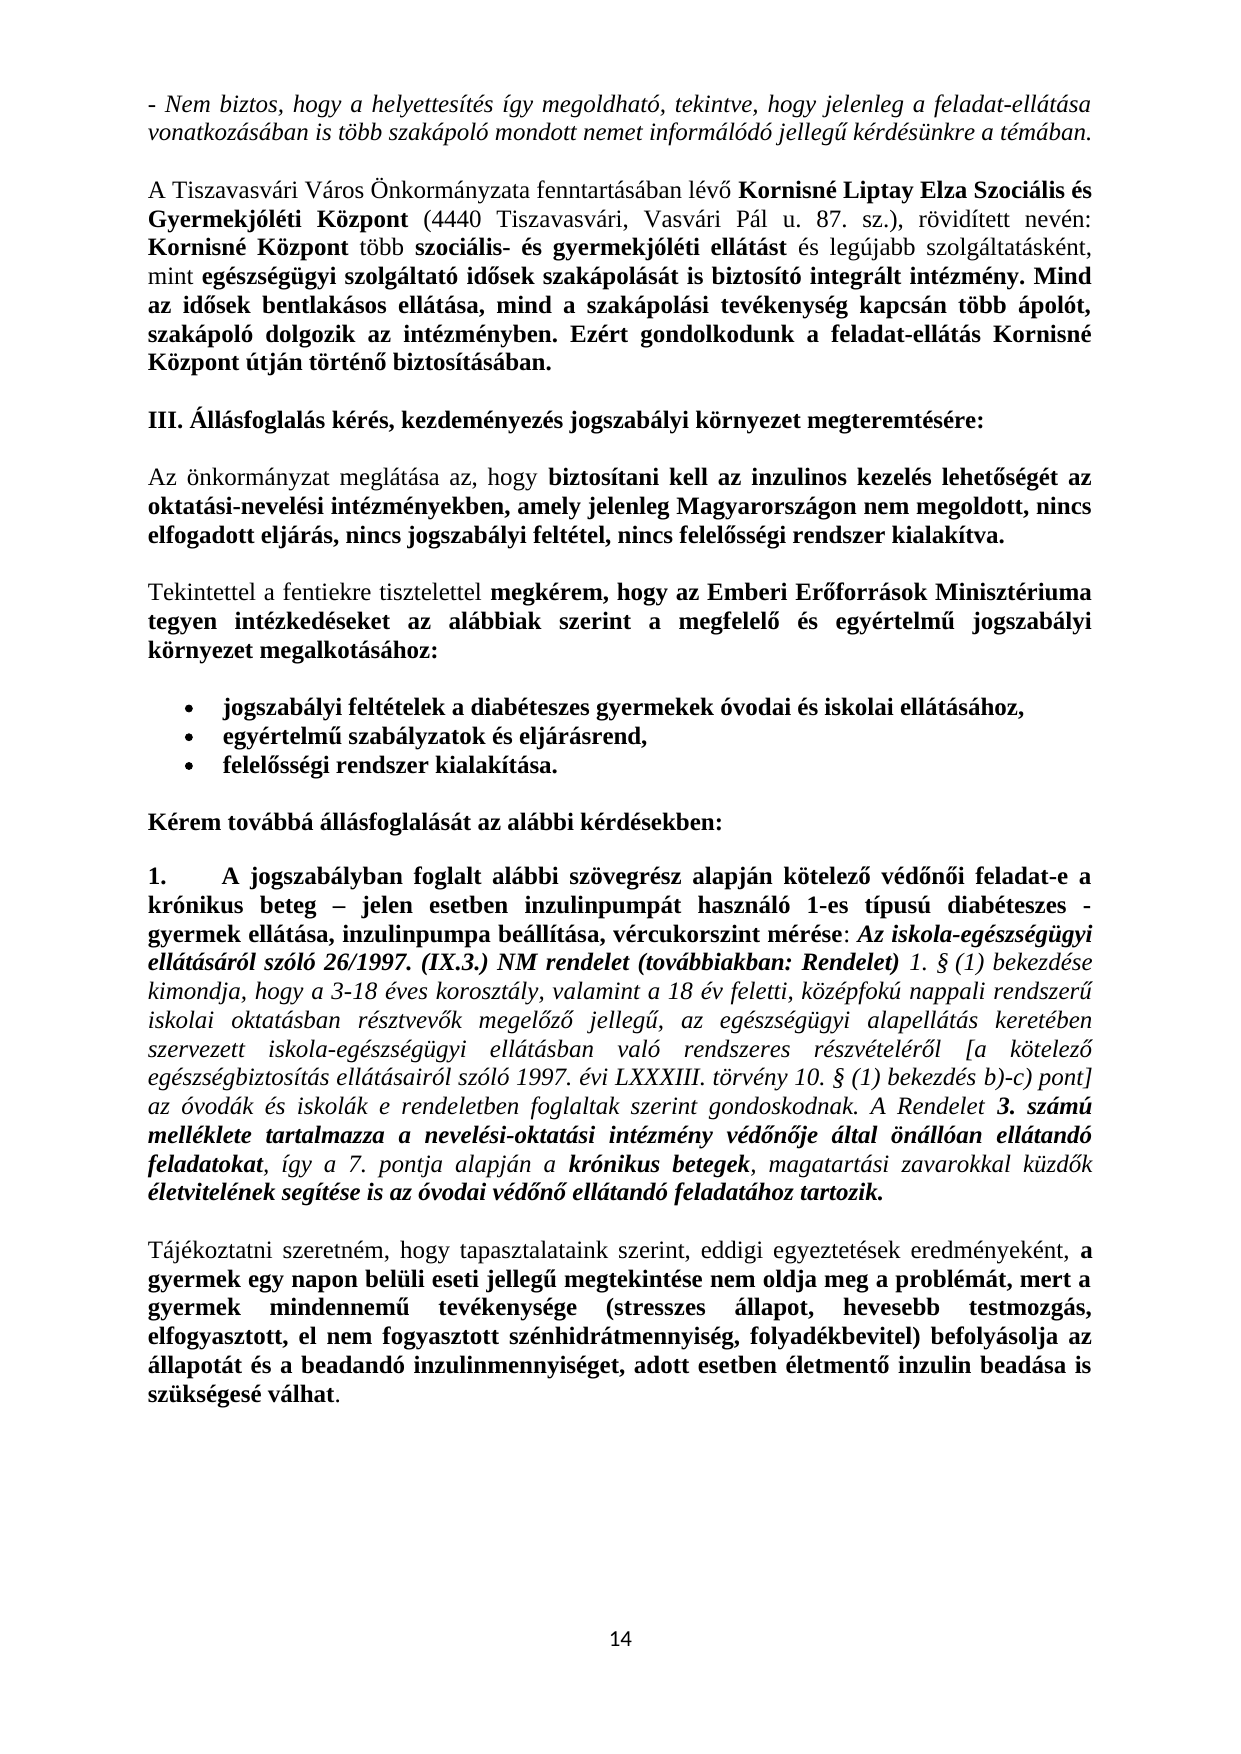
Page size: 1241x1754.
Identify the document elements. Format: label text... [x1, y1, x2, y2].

list egyértelmű szabályzatok és eljárásrend, [185, 721, 1093, 750]
text Az önkormányzat meglátása az, hogy biztosítani kell az inzulinos kezelés lehetőségét az oktatási-nevelési intézményekben, amely jelenleg Magyarországon nem megoldott, nincs elfogadott eljárás, nincs jogszabályi feltétel, nincs felelősségi rendszer kialakítva. [148, 462, 1093, 549]
text - Nem biztos, hogy a helyettesítés így megoldható, tekintve, hogy jelenleg a feladat-ellátása vonatkozásában is több szakápoló mondott nemet informálódó jellegű kérdésünkre a témában. [148, 89, 1093, 146]
text Kérem továbbá állásfoglalását az alábbi kérdésekben: [148, 807, 1093, 836]
text Tájékoztatni szeretném, hogy tapasztalataink szerint, eddigi egyeztetések eredményeként, a gyermek egy napon belüli eseti jellegű megtekintése nem oldja meg a problémát, mert a gyermek mindennemű tevékenysége (stresszes állapot, hevesebb testmozgás, elfogyasztott, el nem fogyasztott szénhidrátmennyiség, folyadékbevitel) befolyásolja az állapotát és a beadandó inzulinmennyiséget, adott esetben életmentő inzulin beadása is szükségesé válhat. [148, 1235, 1093, 1407]
text Tekintettel a fentiekre tisztelettel megkérem, hogy az Emberi Erőforrások Minisztériuma tegyen intézkedéseket az alábbiak szerint a megfelelő és egyértelmű jogszabályi környezet megalkotásához: [148, 577, 1093, 664]
list felelősségi rendszer kialakítása. [185, 750, 1093, 779]
list A jogszabályban foglalt alábbi szövegrész alapján kötelező védőnői feladat-e a krónikus beteg – jelen esetben inzulinpumpát használó 1-es típusú diabéteszes - gyermek ellátása, inzulinpumpa beállítása, vércukorszint mérése: Az iskola-egészségügyi ellátásáról szóló 26/1997. (IX.3.) NM rendelet (továbbiakban: Rendelet) 1. § (1) bekezdése kimondja, hogy a 3-18 éves korosztály, valamint a 18 év feletti, középfokú nappali rendszerű iskolai oktatásban résztvevők megelőző jellegű, az egészségügyi alapellátás keretében szervezett iskola-egészségügyi ellátásban való rendszeres részvételéről [a kötelező egészségbiztosítás ellátásairól szóló 1997. évi LXXXIII. törvény 10. § (1) bekezdés b)-c) pont] az óvodák és iskolák e rendeletben foglaltak szerint gondoskodnak. A Rendelet 3. számú melléklete tartalmazza a nevelési-oktatási intézmény védőnője által önállóan ellátandó feladatokat, így a 7. pontja alapján a krónikus betegek, magatartási zavarokkal küzdők életvitelének segítése is az óvodai védőnő ellátandó feladatához tartozik. [148, 861, 1093, 1206]
text III. Állásfoglalás kérés, kezdeményezés jogszabályi környezet megteremtésére: [148, 405, 1093, 434]
list jogszabályi feltételek a diabéteszes gyermekek óvodai és iskolai ellátásához, [185, 692, 1093, 721]
text A Tiszavasvári Város Önkormányzata fenntartásában lévő Kornisné Liptay Elza Szociális és Gyermekjóléti Központ (4440 Tiszavasvári, Vasvári Pál u. 87. sz.), rövidített nevén: Kornisné Központ több szociális- és gyermekjóléti ellátást és legújabb szolgáltatásként, mint egészségügyi szolgáltató idősek szakápolását is biztosító integrált intézmény. Mind az idősek bentlakásos ellátása, mind a szakápolási tevékenység kapcsán több ápolót, szakápoló dolgozik az intézményben. Ezért gondolkodunk a feladat-ellátás Kornisné Központ útján történő biztosításában. [148, 175, 1093, 376]
